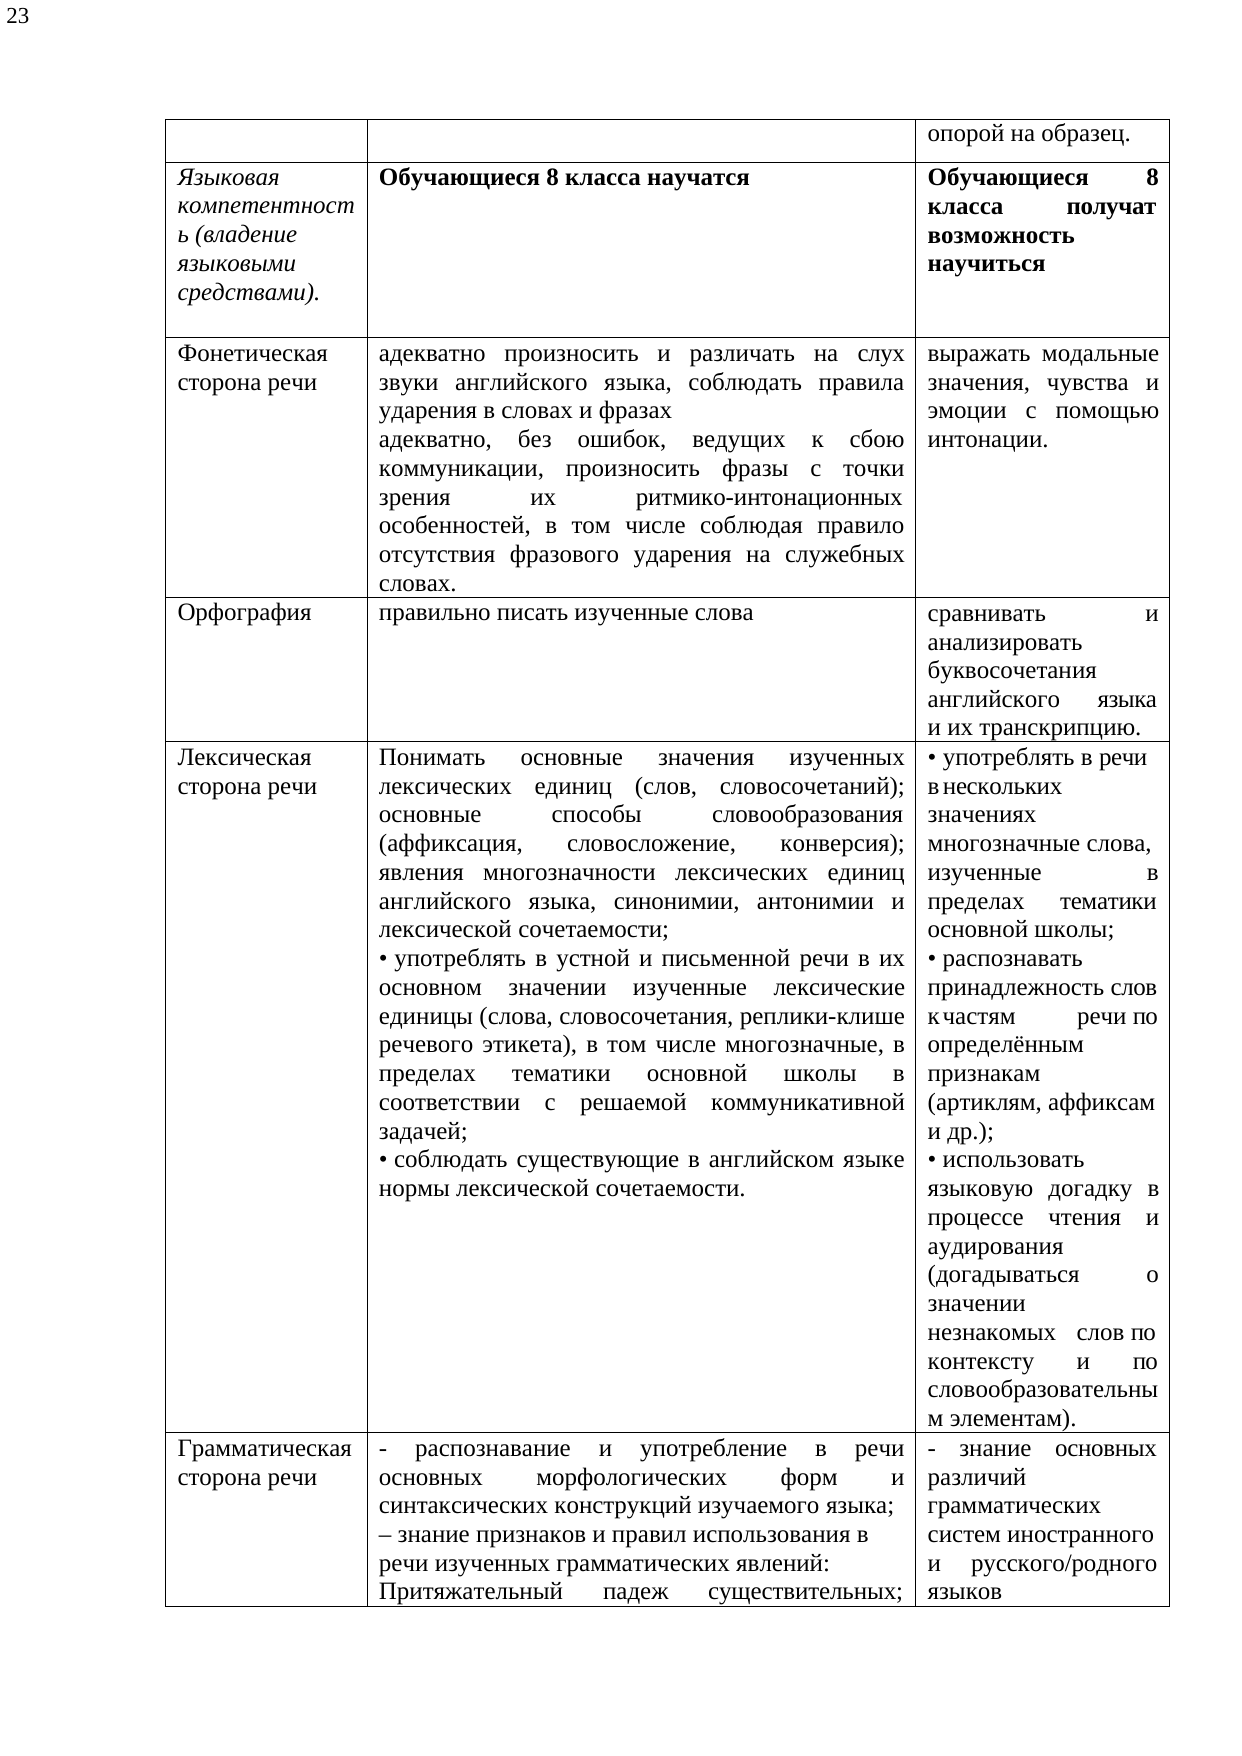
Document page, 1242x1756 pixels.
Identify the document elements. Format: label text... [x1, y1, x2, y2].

table_cell употреблять в речи в нескольких значениях многозначные слова, изученные в пределах тематики основной школы; распознавать принадлежность слов к частям речи по определённым признакам (артиклям, аффиксам и др.); использовать языковую догадку в процессе чтения и аудирования (догадываться о значении незнакомых слов по контексту и по словообразовательны м элементам). [916, 742, 1169, 1432]
table_header [368, 120, 915, 162]
table_cell правильно писать изученные слова [368, 598, 915, 741]
table_cell сравнивать и анализировать буквосочетания английского языка и их транскрипцию. [916, 598, 1169, 741]
table_header опорой на образец. [916, 120, 1169, 162]
table_cell выражать модальные значения, чувства и эмоции с помощью интонации. [916, 338, 1169, 597]
table_cell адекватно произносить и различать на слух звуки английского языка, соблюдать правила ударения в словах и фразах адекватно, без ошибок, ведущих к сбою коммуникации, произносить фразы с точки зрения их ритмико-интонационных особенностей, в том числе соблюдая правило отсутствия фразового ударения на служебных словах. [368, 338, 915, 597]
table_cell Орфография [166, 598, 367, 741]
table_cell Языковая компетентност ь (владение языковыми средствами). [166, 163, 367, 337]
table_cell Лексическая сторона речи [166, 742, 367, 1432]
table_cell Обучающиеся 8 класса получат возможность научиться [916, 163, 1169, 337]
table_header [166, 120, 367, 162]
table_cell Обучающиеся 8 класса научатся [368, 163, 915, 337]
table_cell - знание основных различий грамматических систем иностранного и русского/родного языков [916, 1433, 1169, 1606]
table_cell Понимать основные значения изученных лексических единиц (слов, словосочетаний); основные способы словообразования (аффиксация, словосложение, конверсия); явления многозначности лексических единиц английского языка, синонимии, антонимии и лексической сочетаемости; употреблять в устной и письменной речи в их основном значении изученные лексические единицы (слова, словосочетания, реплики-клише речевого этикета), в том числе многозначные, в пределах тематики основной школы в соответствии с решаемой коммуникативной задачей; соблюдать существующие в английском языке нормы лексической сочетаемости. [368, 742, 915, 1432]
table_cell Грамматическая сторона речи [166, 1433, 367, 1606]
table_cell - распознавание и употребление в речи основных морфологических форм и синтаксических конструкций изучаемого языка; – знание признаков и правил использования в речи изученных грамматических явлений: Притяжательный падеж существительных; [368, 1433, 915, 1606]
table_cell Фонетическая сторона речи [166, 338, 367, 597]
